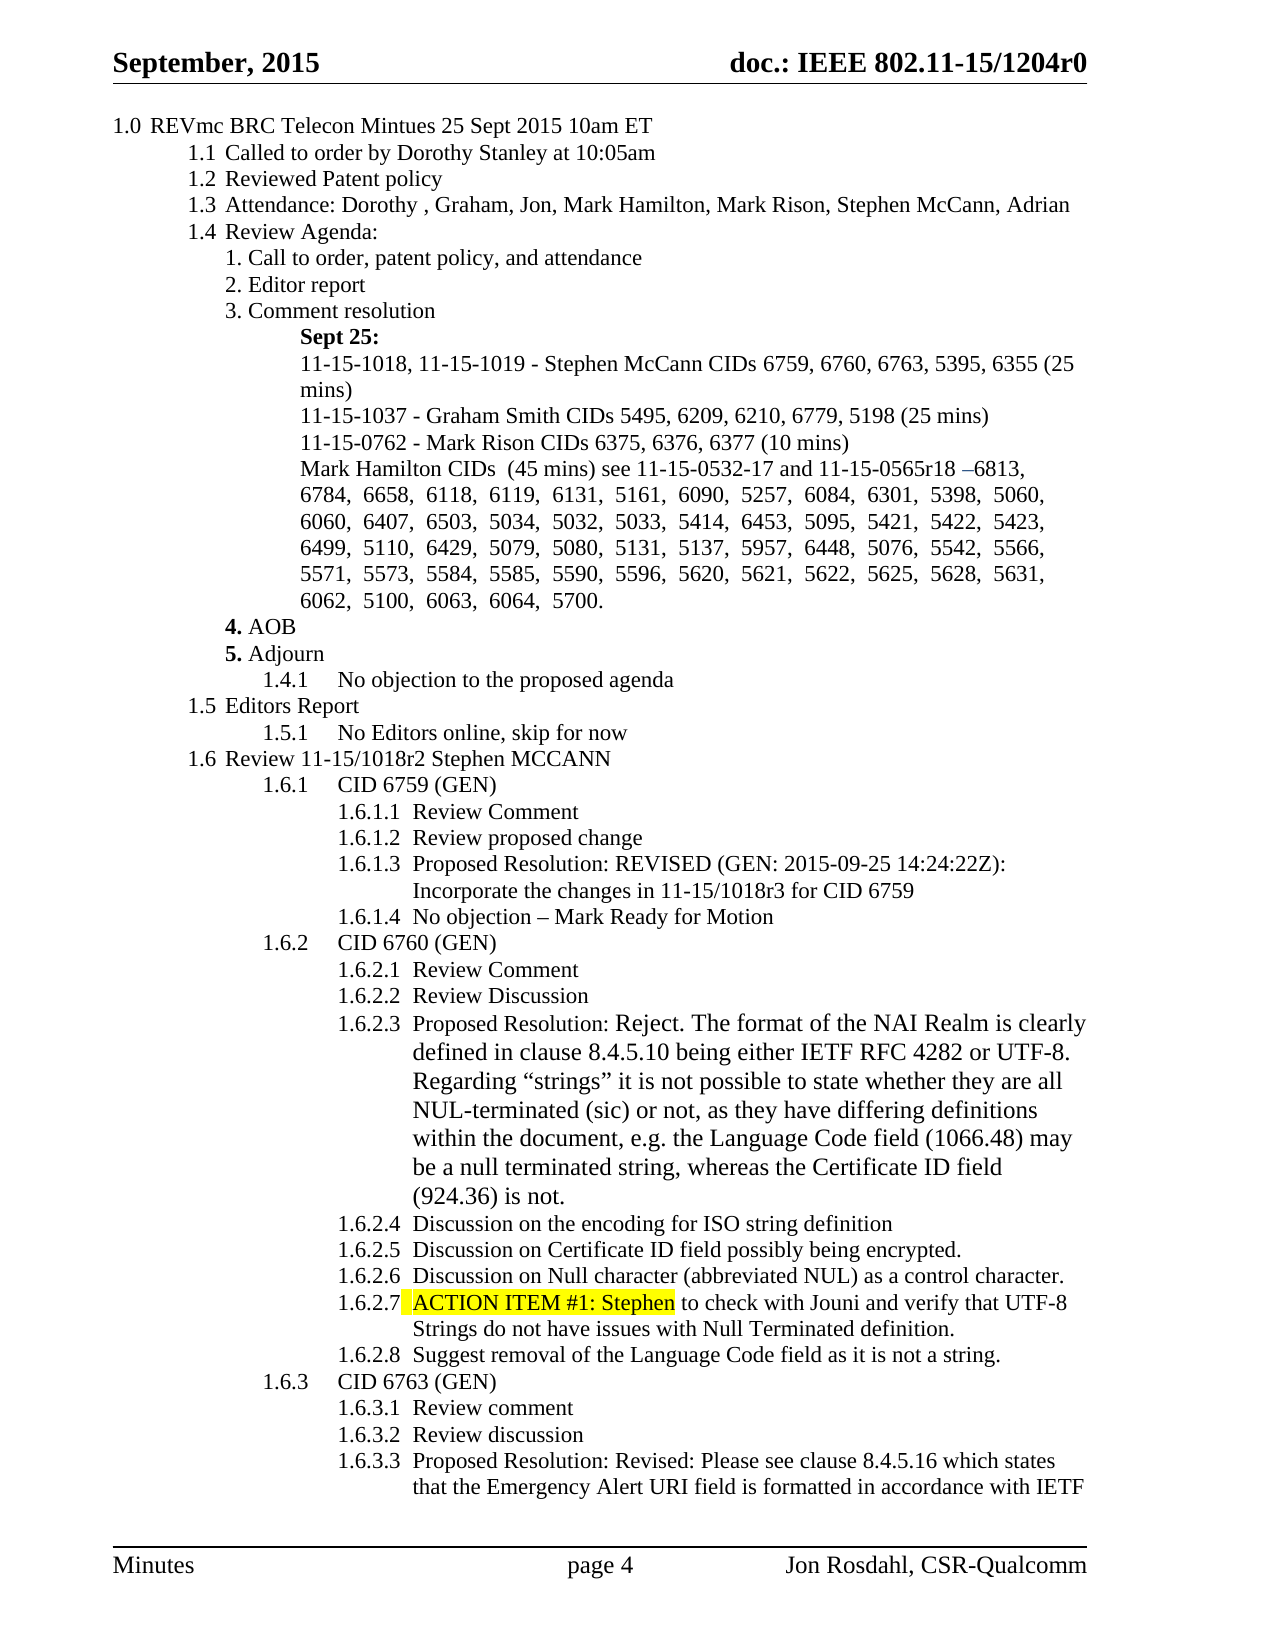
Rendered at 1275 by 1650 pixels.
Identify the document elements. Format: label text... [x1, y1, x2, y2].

list CID 6763 (GEN) [262, 1368, 1087, 1394]
text Sept 25: 11-15-1018, 11-15-1019 - Stephen McCann CIDs 6759, 6760, 6763, 5395, 6355 (25 mins) 11-15-1037 - Graham Smith CIDs 5495, 6209, 6210, 6779, 5198 (25 mins) 11-15-0762 - Mark Rison CIDs 6375, 6376, 6377 (10 mins) Mark Hamilton CIDs (45 mins) see 11-15-0532-17 and 11-15-0565r18 –6813, 6784, 6658, 6118, 6119, 6131, 5161, 6090, 5257, 6084, 6301, 5398, 5060, 6060, 6407, 6503, 5034, 5032, 5033, 5414, 6453, 5095, 5421, 5422, 5423, 6499, 5110, 6429, 5079, 5080, 5131, 5137, 5957, 6448, 5076, 5542, 5566, 5571, 5573, 5584, 5585, 5590, 5596, 5620, 5621, 5622, 5625, 5628, 5631, 6062, 5100, 6063, 6064, 5700. [300, 323, 1087, 613]
list No Editors online, skip for now [262, 719, 1087, 745]
list No objection – Mark Ready for Motion [337, 903, 1087, 929]
list Review proposed change [337, 824, 1087, 850]
list ACTION ITEM #1: Stephen to check with Jouni and verify that UTF-8 Strings do not have issues with Null Terminated definition. [337, 1289, 1087, 1342]
list Proposed Resolution: Reject. The format of the NAI Realm is clearly defined in clause 8.4.5.10 being either IETF RFC 4282 or UTF-8. Regarding “strings” it is not possible to state whether they are all NUL-terminated (sic) or not, as they have differing definitions within the document, e.g. the Language Code field (1066.48) may be a null terminated string, whereas the Certificate ID field (924.36) is not. [337, 1008, 1087, 1210]
list REVmc BRC Telecon Mintues 25 Sept 2015 10am ET [112, 112, 1087, 139]
list No objection to the proposed agenda [262, 666, 1087, 692]
list Review Comment [337, 798, 1087, 824]
list Proposed Resolution: REVISED (GEN: 2015-09-25 14:24:22Z): Incorporate the changes in 11-15/1018r3 for CID 6759 [337, 850, 1087, 903]
list Editors Report [187, 692, 1087, 719]
text 5. Adjourn [225, 639, 1087, 666]
list Review Comment [337, 956, 1087, 982]
list Review 11-15/1018r2 Stephen MCCANN [187, 745, 1087, 771]
list Discussion on the encoding for ISO string definition [337, 1210, 1087, 1236]
text 3. Comment resolution [225, 297, 1087, 323]
list Suggest removal of the Language Code field as it is not a string. [337, 1342, 1087, 1368]
text 4. AOB [225, 613, 1087, 639]
list Review Agenda: [187, 218, 1087, 244]
list Discussion on Certificate ID field possibly being encrypted. [337, 1236, 1087, 1262]
list Reviewed Patent policy [187, 165, 1087, 192]
list Review Discussion [337, 982, 1087, 1008]
list Review comment [337, 1394, 1087, 1421]
list CID 6759 (GEN) [262, 771, 1087, 798]
text 2. Editor report [225, 271, 1087, 297]
list Review discussion [337, 1421, 1087, 1447]
list Discussion on Null character (abbreviated NUL) as a control character. [337, 1262, 1087, 1289]
list Attendance: Dorothy , Graham, Jon, Mark Hamilton, Mark Rison, Stephen McCann, Adrian [187, 192, 1087, 218]
text 1. Call to order, patent policy, and attendance [225, 244, 1087, 271]
list Called to order by Dorothy Stanley at 10:05am [187, 139, 1087, 165]
list CID 6760 (GEN) [262, 929, 1087, 956]
